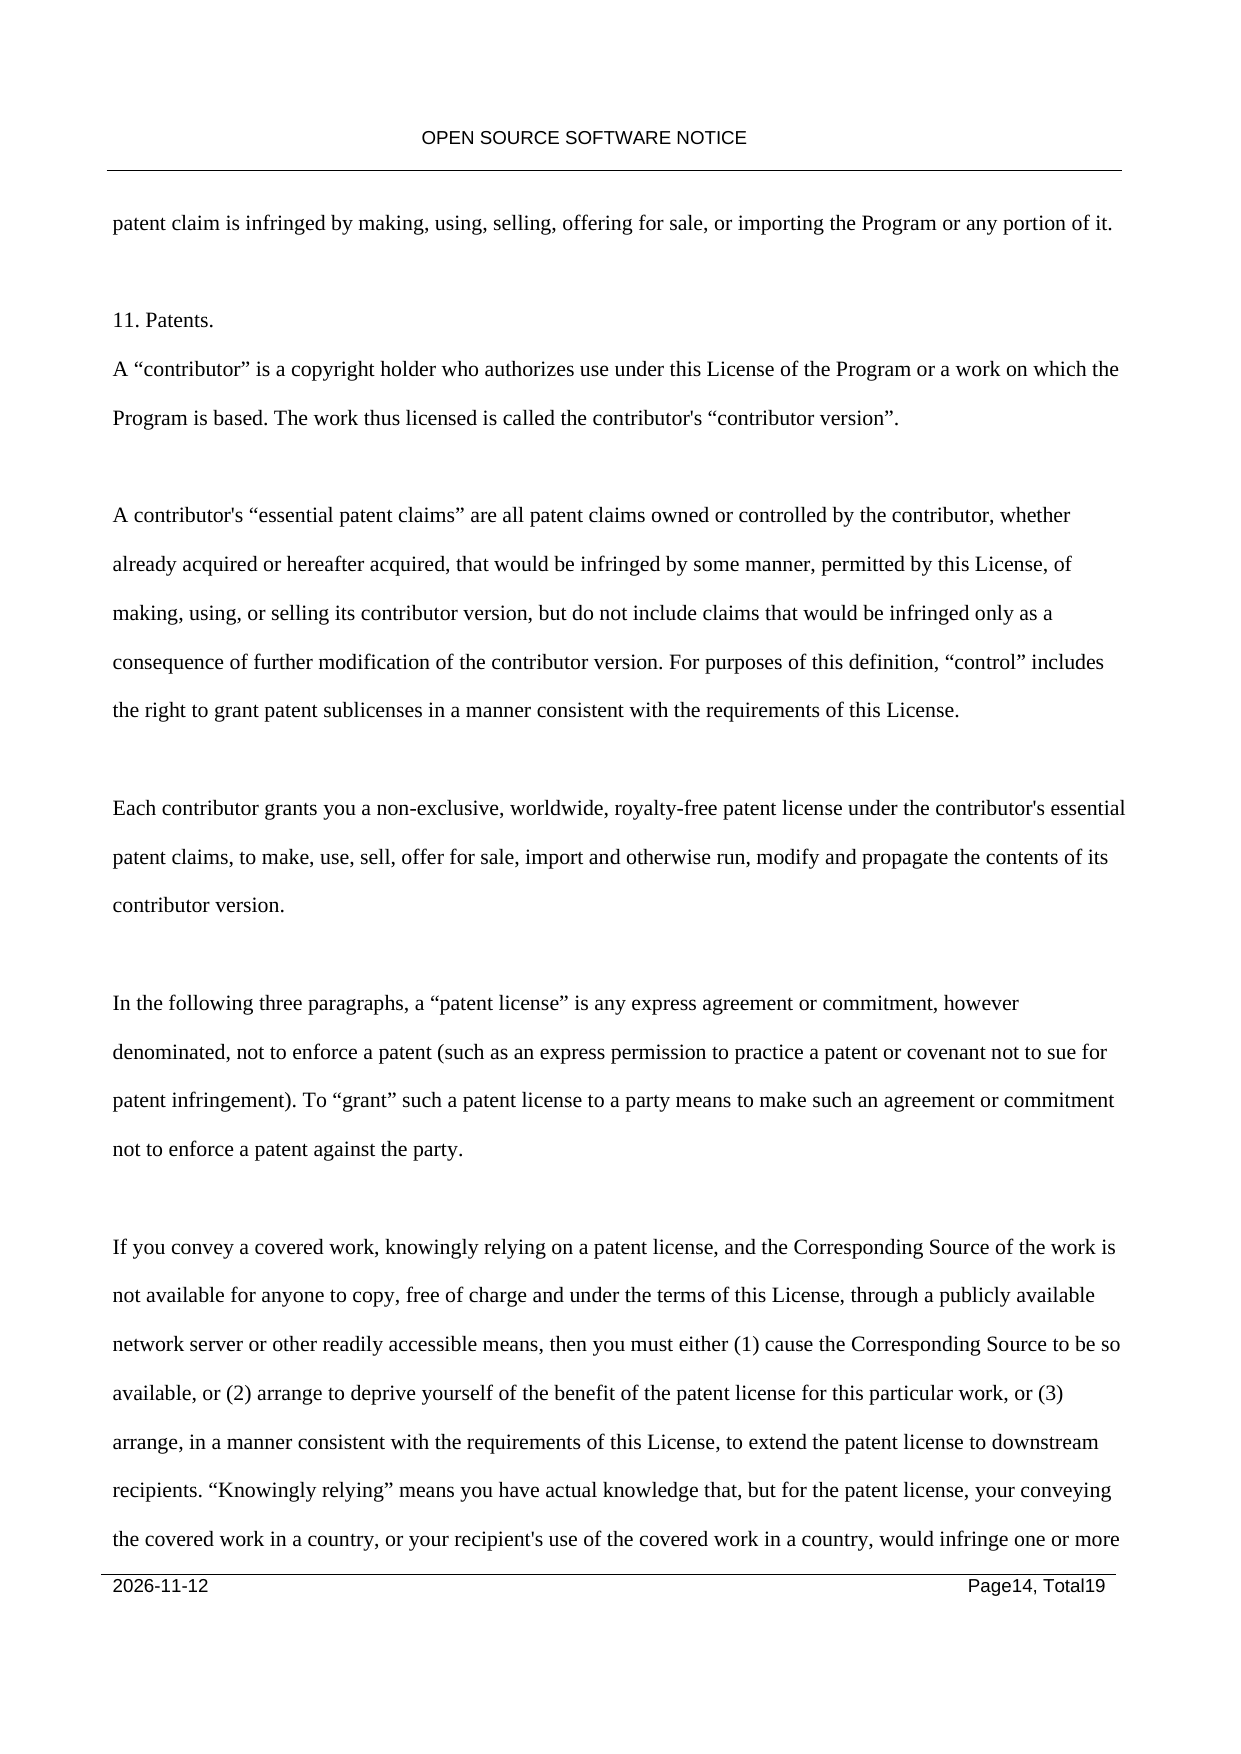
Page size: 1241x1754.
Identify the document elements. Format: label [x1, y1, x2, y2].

text [112, 206, 1128, 1555]
